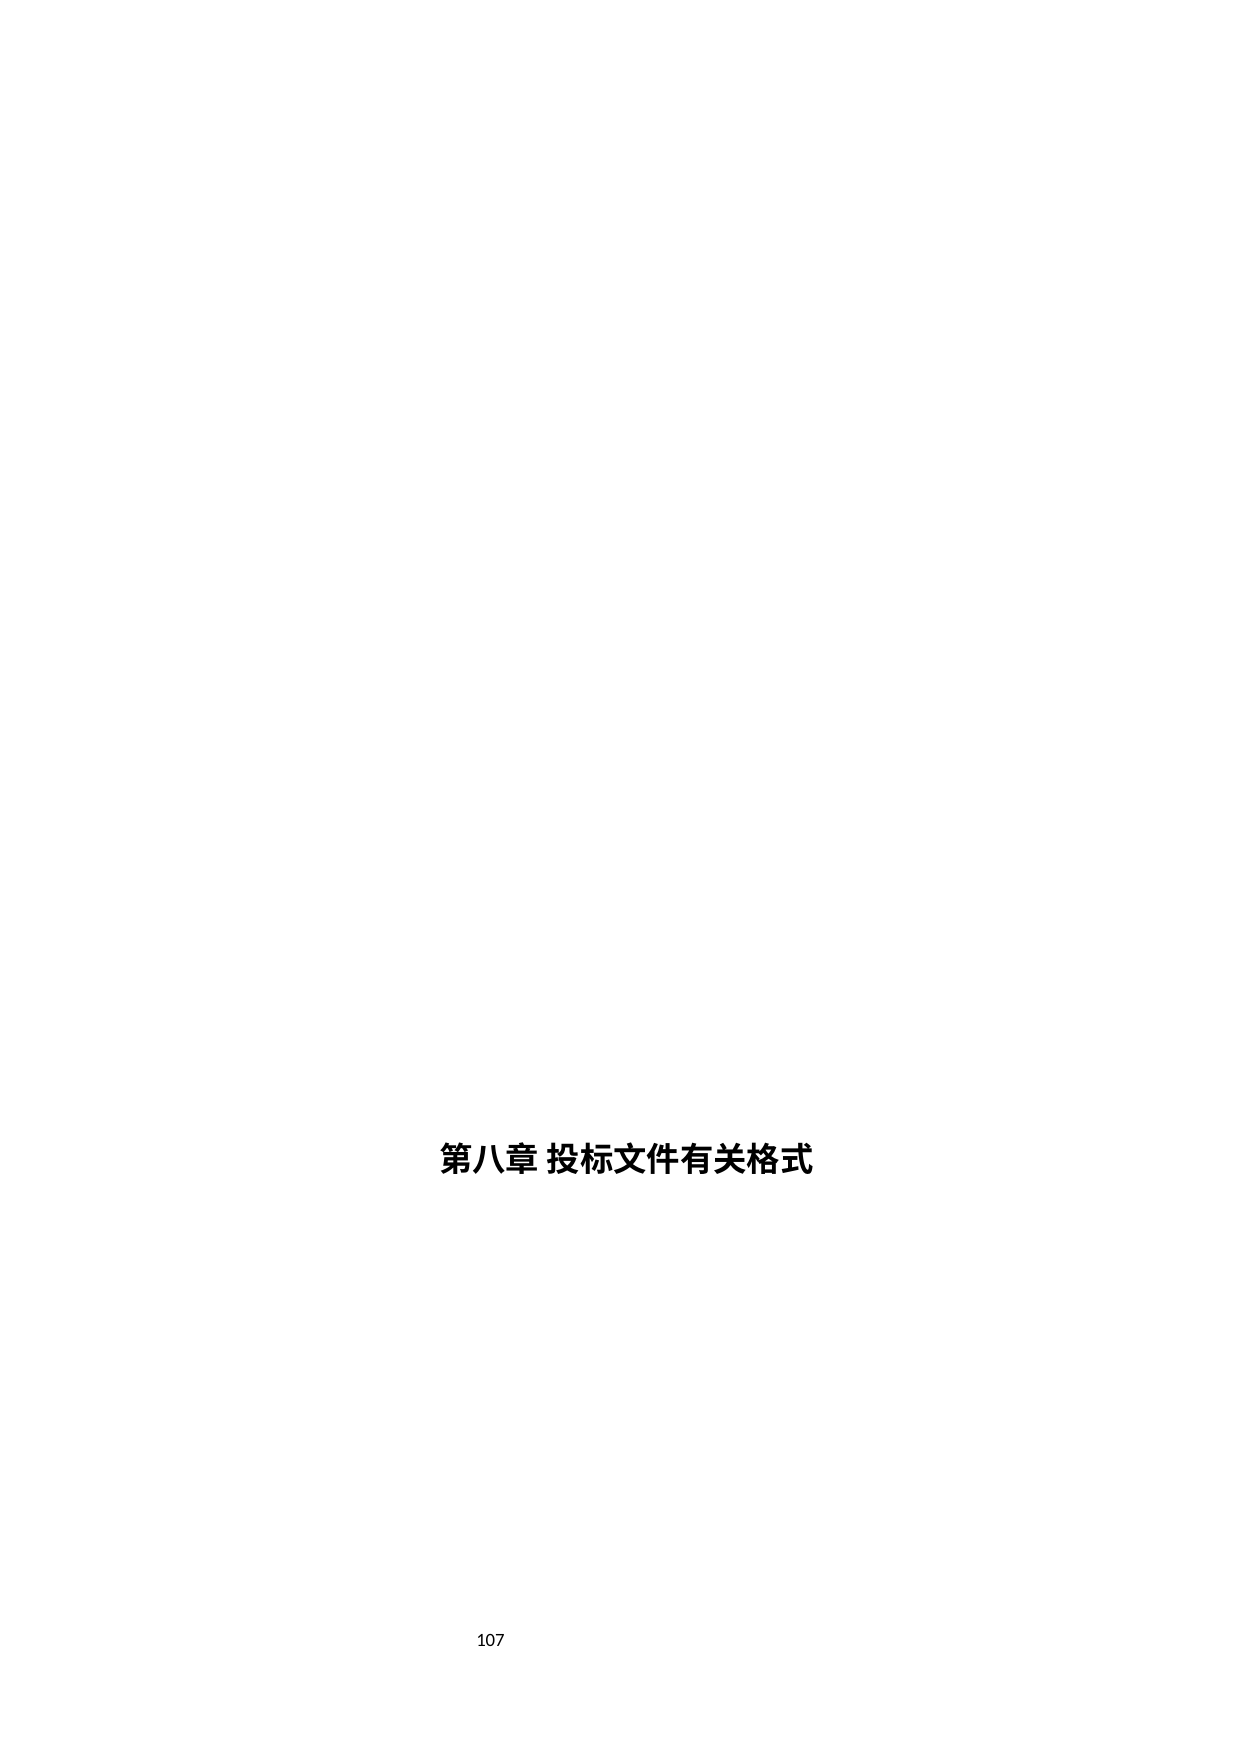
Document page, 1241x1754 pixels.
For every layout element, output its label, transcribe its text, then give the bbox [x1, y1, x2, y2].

text 第八章 投标文件有关格式 [165, 1125, 1087, 1190]
